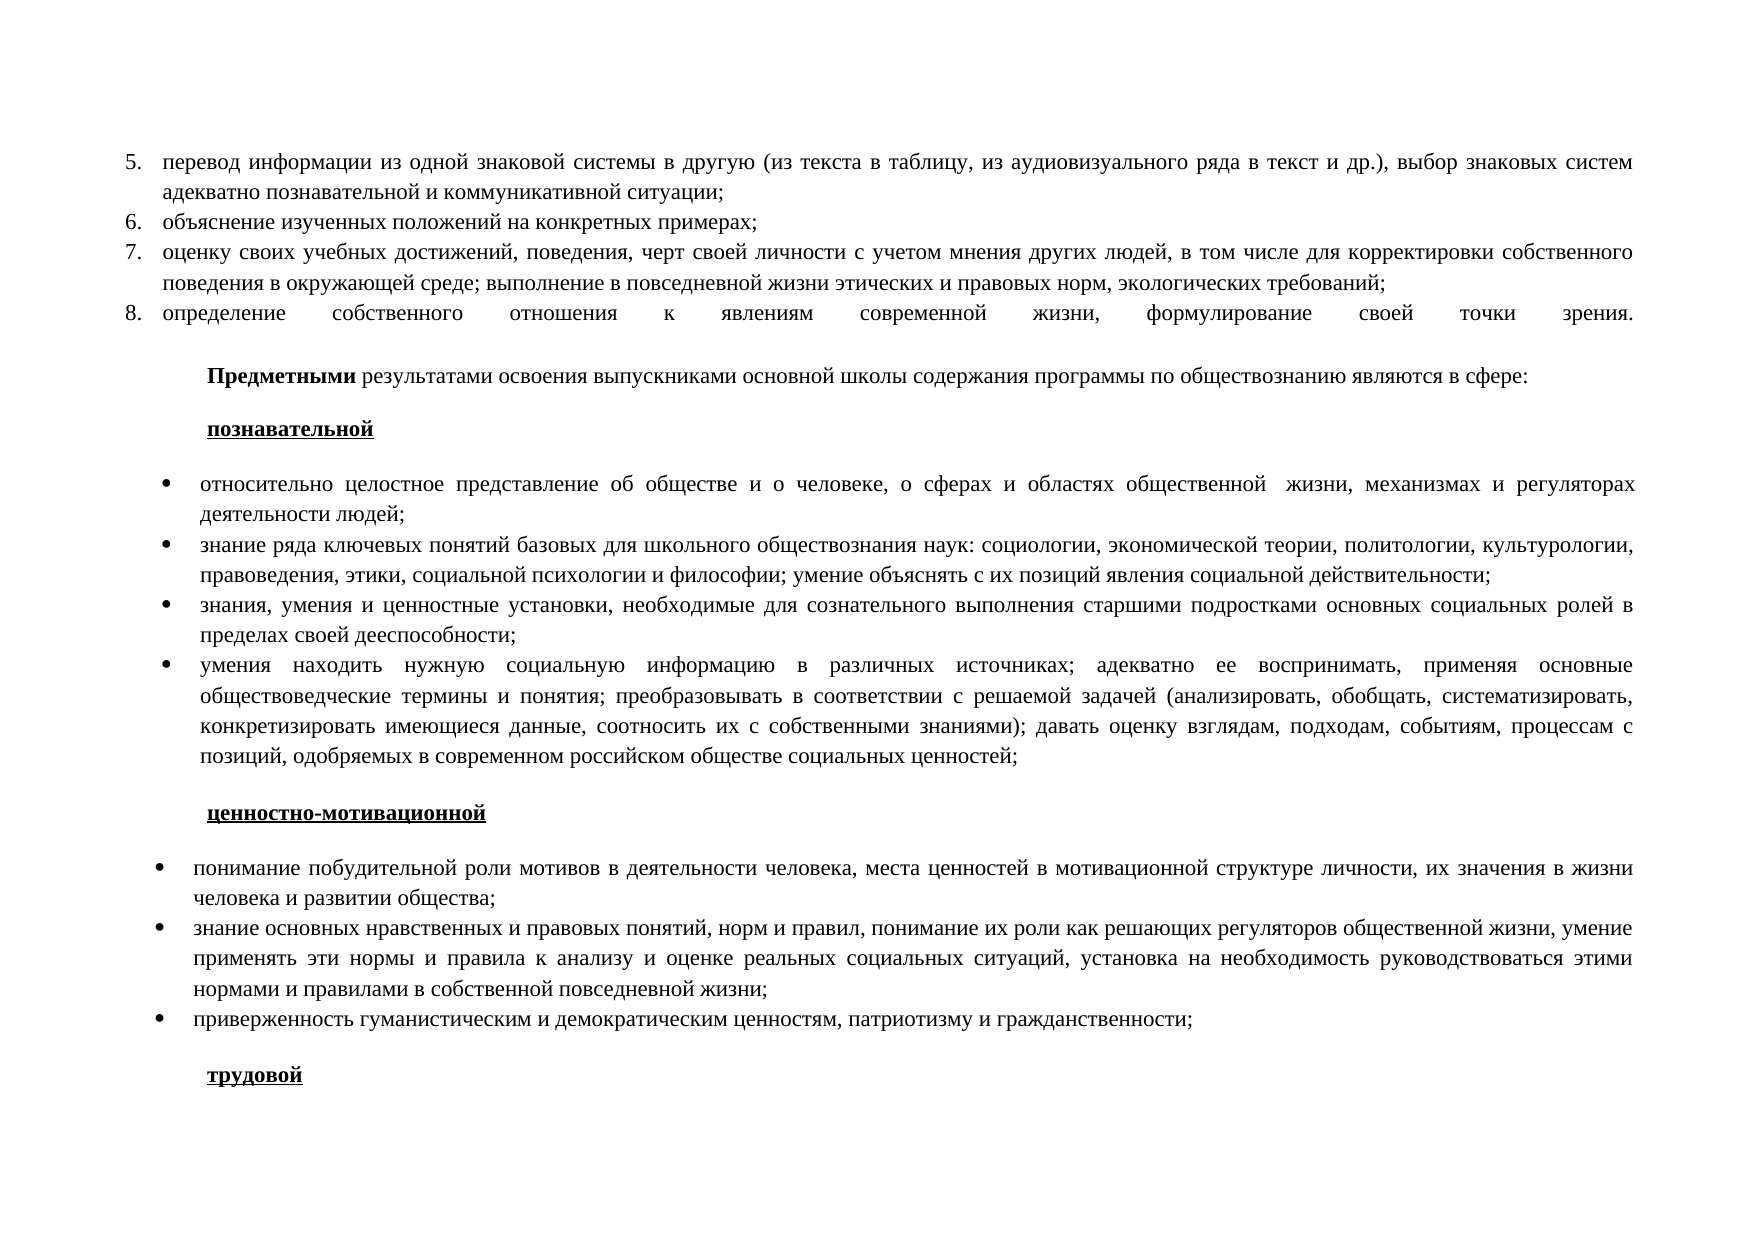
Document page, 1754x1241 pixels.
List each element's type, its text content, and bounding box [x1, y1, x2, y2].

list знание ряда ключевых понятий базовых для школьного обществознания наук: социологии, экономической теории, политологии, культурологии, правоведения, этики, социальной психологии и философии; умение объяснять с их позиций явления социальной действительности; [162, 531, 1636, 587]
list относительно целостное представление об обществе и о человеке, о сферах и областях общественной жизни, механизмах и регуляторах деятельности людей; [162, 470, 1636, 527]
text трудовой [125, 1061, 1636, 1088]
list перевод информации из одной знаковой системы в другую (из текста в таблицу, из аудиовизуального ряда в текст и др.), выбор знаковых систем адекватно познавательной и коммуникативной ситуации; [125, 148, 1636, 204]
list умения находить нужную социальную информацию в различных источниках; адекватно ее воспринимать, применяя основные обществоведческие термины и понятия; преобразовывать в соответствии с решаемой задачей (анализировать, обобщать, систематизировать, конкретизировать имеющиеся данные, соотносить их с собственными знаниями); давать оценку взглядам, подходам, событиям, процессам с позиций, одобряемых в современном российском обществе социальных ценностей; [162, 651, 1636, 768]
list понимание побудительной роли мотивов в деятельности человека, места ценностей в мотивационной структуре личности, их значения в жизни человека и развитии общества; [156, 854, 1636, 910]
list приверженность гуманистическим и демократическим ценностям, патриотизму и гражданственности; [156, 1005, 1636, 1031]
text познавательной [125, 415, 1636, 470]
list знание основных нравственных и правовых понятий, норм и правил, понимание их роли как решающих регуляторов общественной жизни, умение применять эти нормы и правила к анализу и оценке реальных социальных ситуаций, установка на необходимость руководствоваться этими нормами и правилами в собственной повседневной жизни; [156, 914, 1636, 1001]
text Предметными результатами освоения выпускниками основной школы содержания программы по обществознанию являются в сфере: [125, 362, 1636, 389]
list объяснение изученных положений на конкретных примерах; [125, 208, 1636, 234]
list знания, умения и ценностные установки, необходимые для сознательного выполнения старшими подростками основных социальных ролей в пределах своей дееспособности; [162, 591, 1636, 648]
list определение собственного отношения к явлениям современной жизни, формулирование своей точки зрения. [125, 299, 1636, 358]
list оценку своих учебных достижений, поведения, черт своей личности с учетом мнения других людей, в том числе для корректировки собственного поведения в окружающей среде; выполнение в повседневной жизни этических и правовых норм, экологических требований; [125, 238, 1636, 295]
text ценностно-мотивационной [125, 799, 1636, 854]
